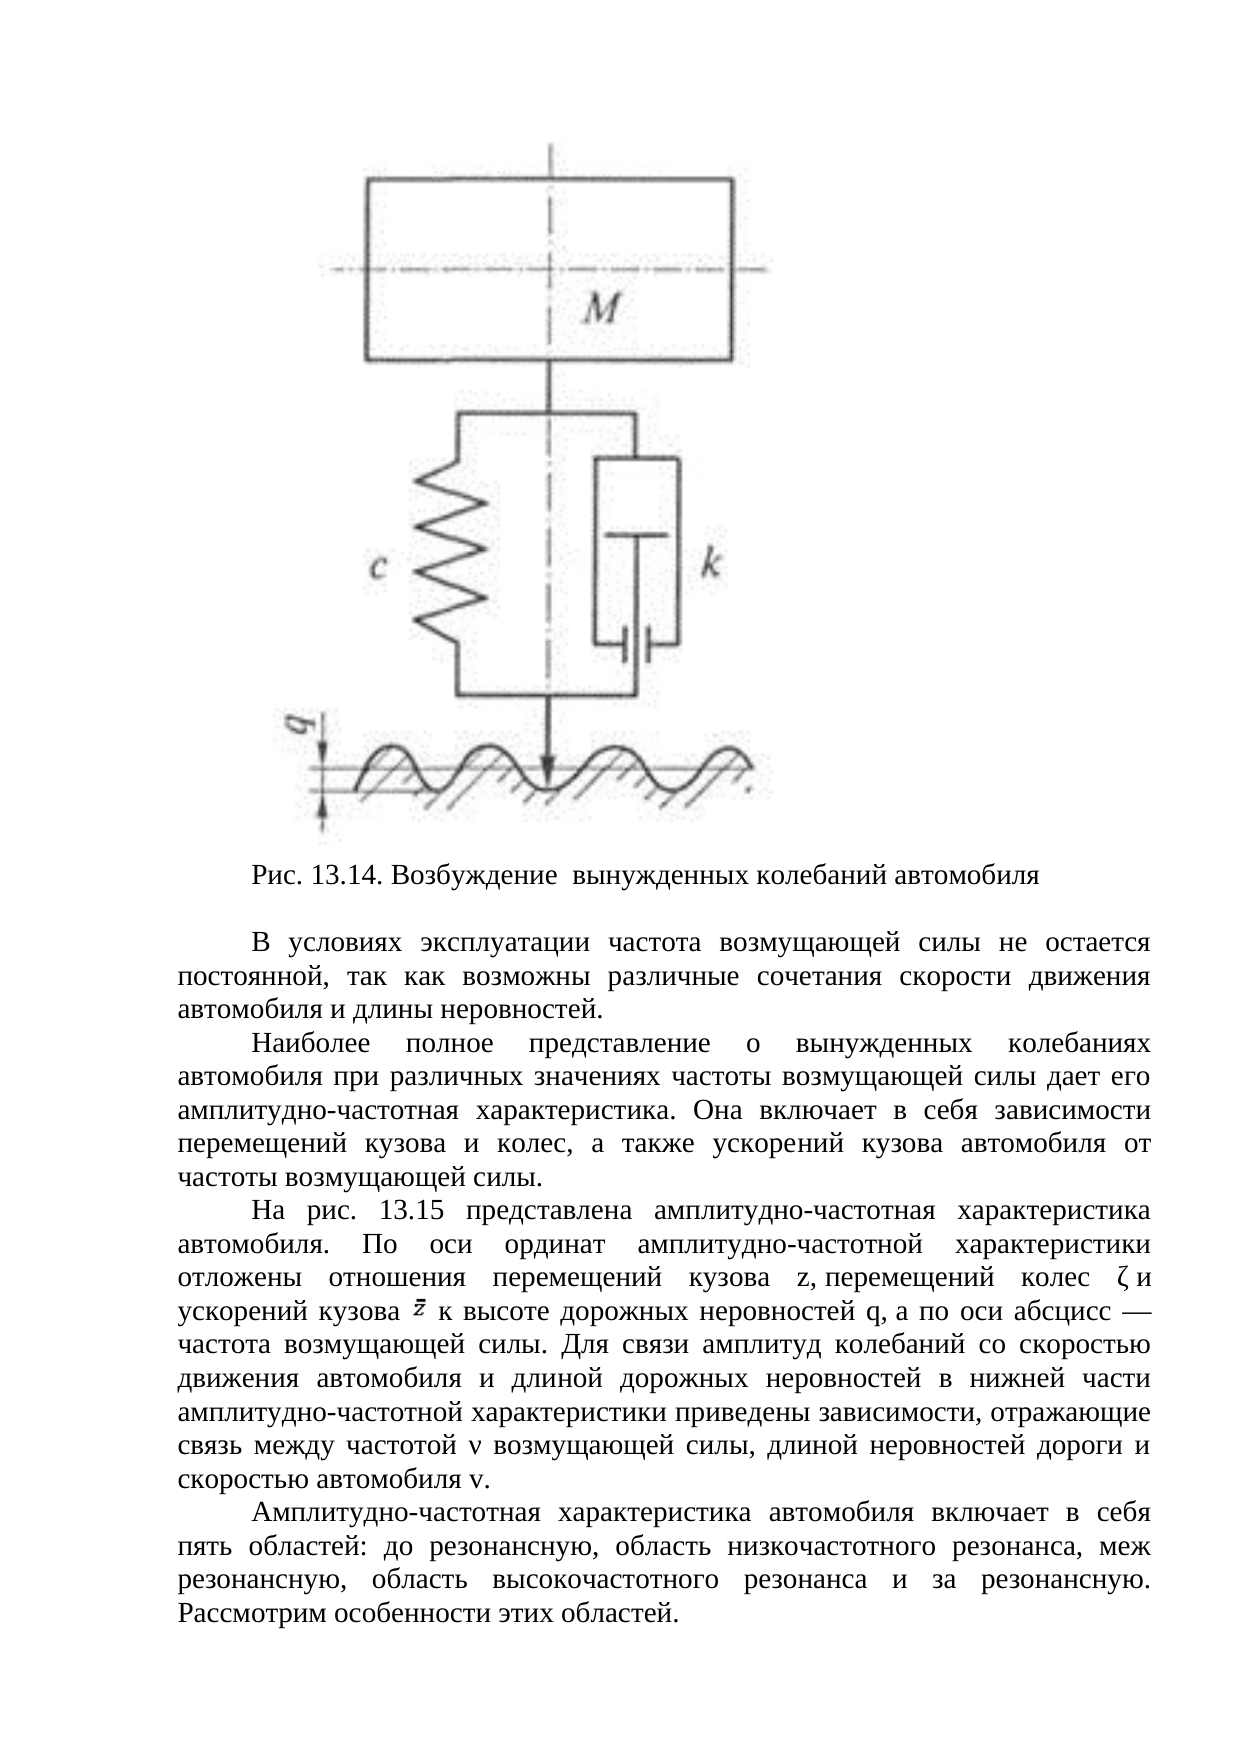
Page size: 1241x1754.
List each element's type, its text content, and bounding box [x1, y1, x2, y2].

picture [410, 1295, 431, 1321]
text На рис. 13.15 представлена амплитудно-частотная характеристика автомобиля. По оси ординат амплитудно-частотной характеристики отложены отношения перемещений кузова z, перемещений колес ζ и ускорений кузова к высоте дорожных неровностей q, а по оси абсцисс — частота возмущающей силы. Для связи амплитуд колебаний со скоростью движения автомобиля и длиной дорожных неровностей в нижней части амплитудно-частотной характеристики приведены зависимости, отражающие связь между частотой ν возмущающей силы, длиной неровностей дороги и скоростью автомобиля v. [177, 1192, 1152, 1494]
text Амплитудно-частотная характеристика автомобиля включает в себя пять областей: до резонансную, область низкочастотного резонанса, меж резонансную, область высокочастотного резонанса и за резонансную. Рассмотрим особенности этих областей. [177, 1494, 1152, 1628]
picture [251, 118, 785, 857]
text Рис. 13.14. Возбуждение вынужденных колебаний автомобиля [177, 857, 1152, 891]
text В условиях эксплуатации частота возмущающей силы не остается постоянной, так как возможны различные сочетания скорости движения автомобиля и длины неровностей. [177, 924, 1152, 1025]
text Наиболее полное представление о вынужденных колебаниях автомобиля при различных значениях частоты возмущающей силы дает его амплитудно-частотная характеристика. Она включает в себя зависимости перемещений кузова и колес, а также ускорений кузова автомобиля от частоты возмущающей силы. [177, 1025, 1152, 1192]
